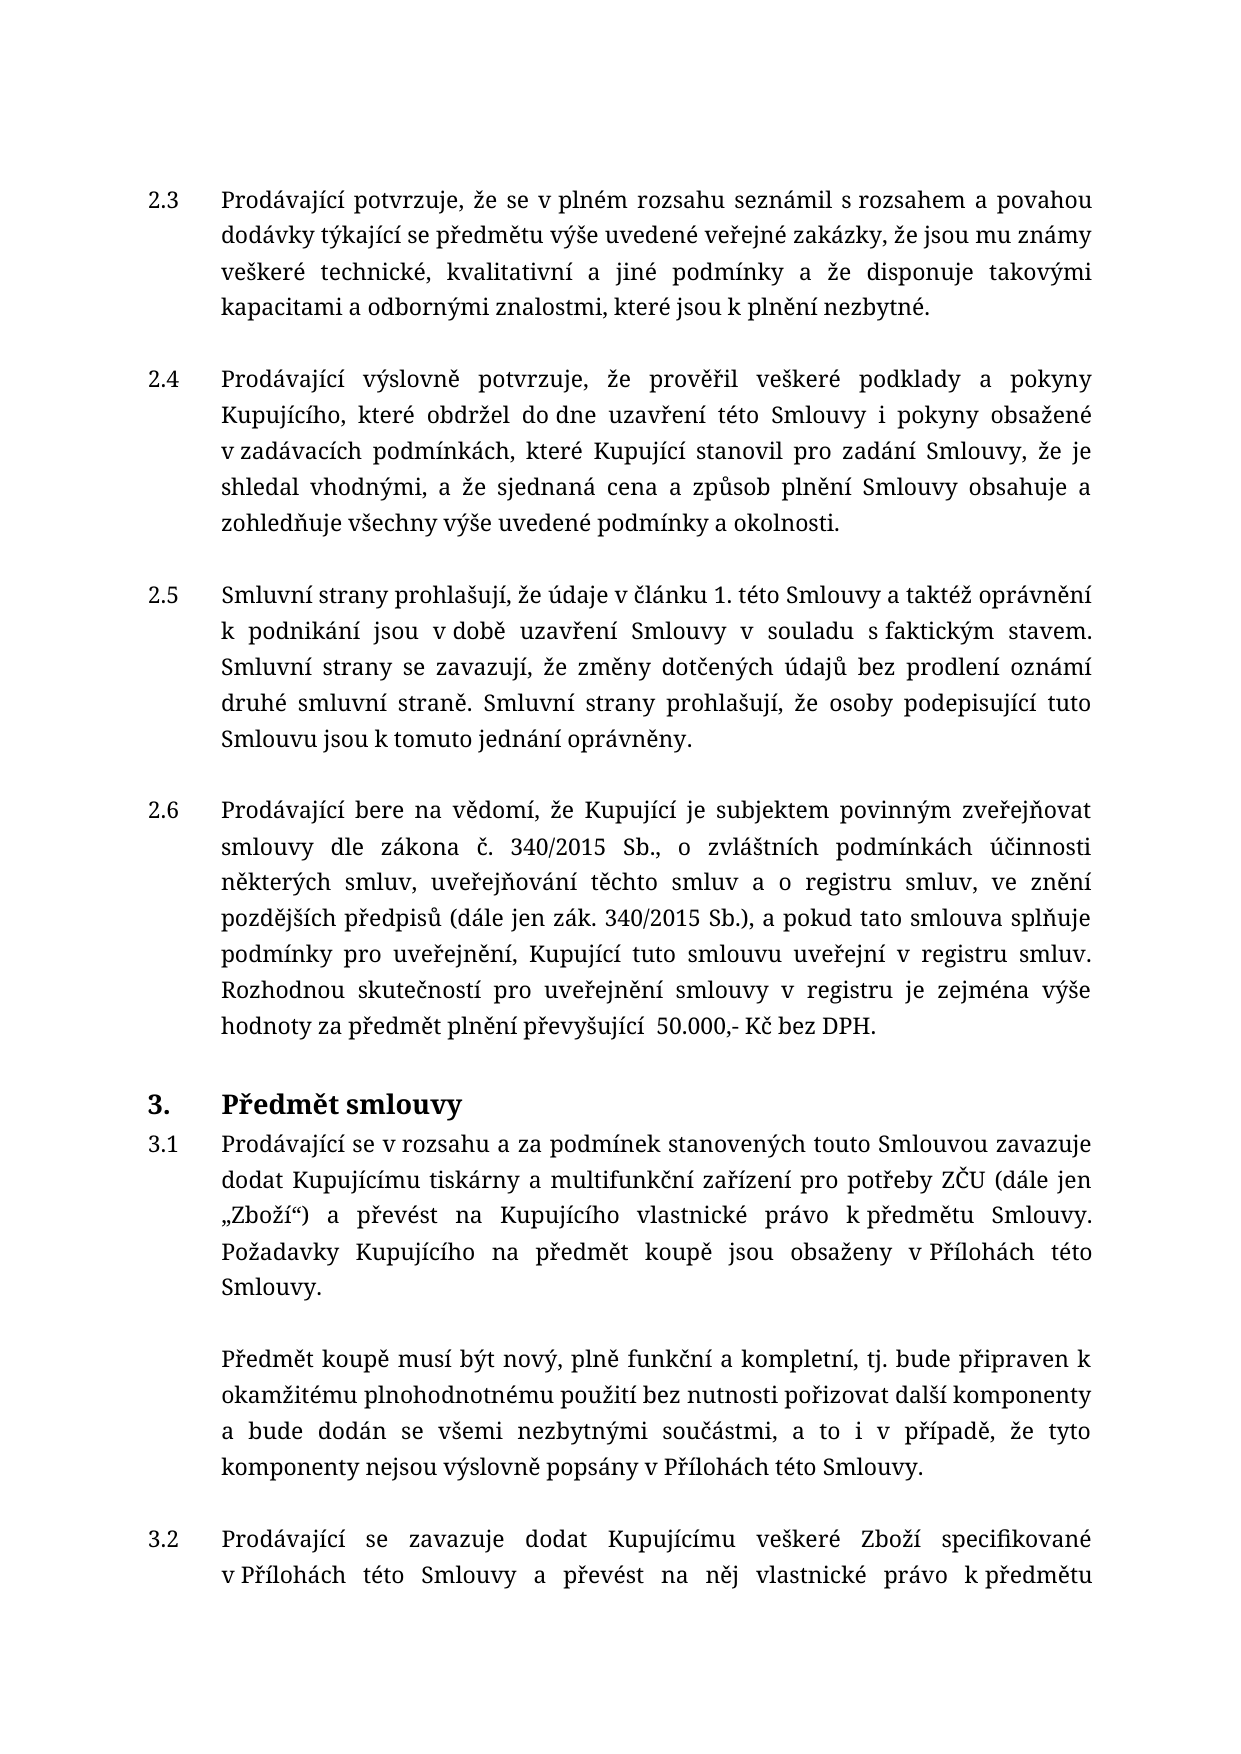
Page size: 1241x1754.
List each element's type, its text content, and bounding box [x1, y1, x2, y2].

text 2.3 Prodávající potvrzuje, že se v plném rozsahu seznámil s rozsahem a povahou dodávky týkající se předmětu výše uvedené veřejné zakázky, že jsou mu známy veškeré technické, kvalitativní a jiné podmínky a že disponuje takovými kapacitami a odbornými znalostmi, které jsou k plnění nezbytné. [148, 183, 1093, 323]
text 3.1 Prodávající se v rozsahu a za podmínek stanovených touto Smlouvou zavazuje dodat Kupujícímu tiskárny a multifunkční zařízení pro potřeby ZČU (dále jen „Zboží“) a převést na Kupujícího vlastnické právo k předmětu Smlouvy. Požadavky Kupujícího na předmět koupě jsou obsaženy v Přílohách této Smlouvy. [148, 1128, 1093, 1303]
text 2.5 Smluvní strany prohlašují, že údaje v článku 1. této Smlouvy a taktéž oprávnění k podnikání jsou v době uzavření Smlouvy v souladu s faktickým stavem. Smluvní strany se zavazují, že změny dotčených údajů bez prodlení oznámí druhé smluvní straně. Smluvní strany prohlašují, že osoby podepisující tuto Smlouvu jsou k tomuto jednání oprávněny. [148, 579, 1093, 754]
text 2.4 Prodávající výslovně potvrzuje, že prověřil veškeré podklady a pokyny Kupujícího, které obdržel do dne uzavření této Smlouvy i pokyny obsažené v zadávacích podmínkách, které Kupující stanovil pro zadání Smlouvy, že je shledal vhodnými, a že sjednaná cena a způsob plnění Smlouvy obsahuje a zohledňuje všechny výše uvedené podmínky a okolnosti. [148, 363, 1093, 538]
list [148, 1523, 1093, 1590]
text 3. Předmět smlouvy [148, 1085, 1093, 1122]
text Předmět koupě musí být nový, plně funkční a kompletní, tj. bude připraven k okamžitému plnohodnotnému použití bez nutnosti pořizovat další komponenty a bude dodán se všemi nezbytnými součástmi, a to i v případě, že tyto komponenty nejsou výslovně popsány v Přílohách této Smlouvy. [148, 1343, 1093, 1482]
text 2.6 Prodávající bere na vědomí, že Kupující je subjektem povinným zveřejňovat smlouvy dle zákona č. 340/2015 Sb., o zvláštních podmínkách účinnosti některých smluv, uveřejňování těchto smluv a o registru smluv, ve znění pozdějších předpisů (dále jen zák. 340/2015 Sb.), a pokud tato smlouva splňuje podmínky pro uveřejnění, Kupující tuto smlouvu uveřejní v registru smluv. Rozhodnou skutečností pro uveřejnění smlouvy v registru je zejména výše hodnoty za předmět plnění převyšující 50.000,- Kč bez DPH. [148, 794, 1093, 1041]
